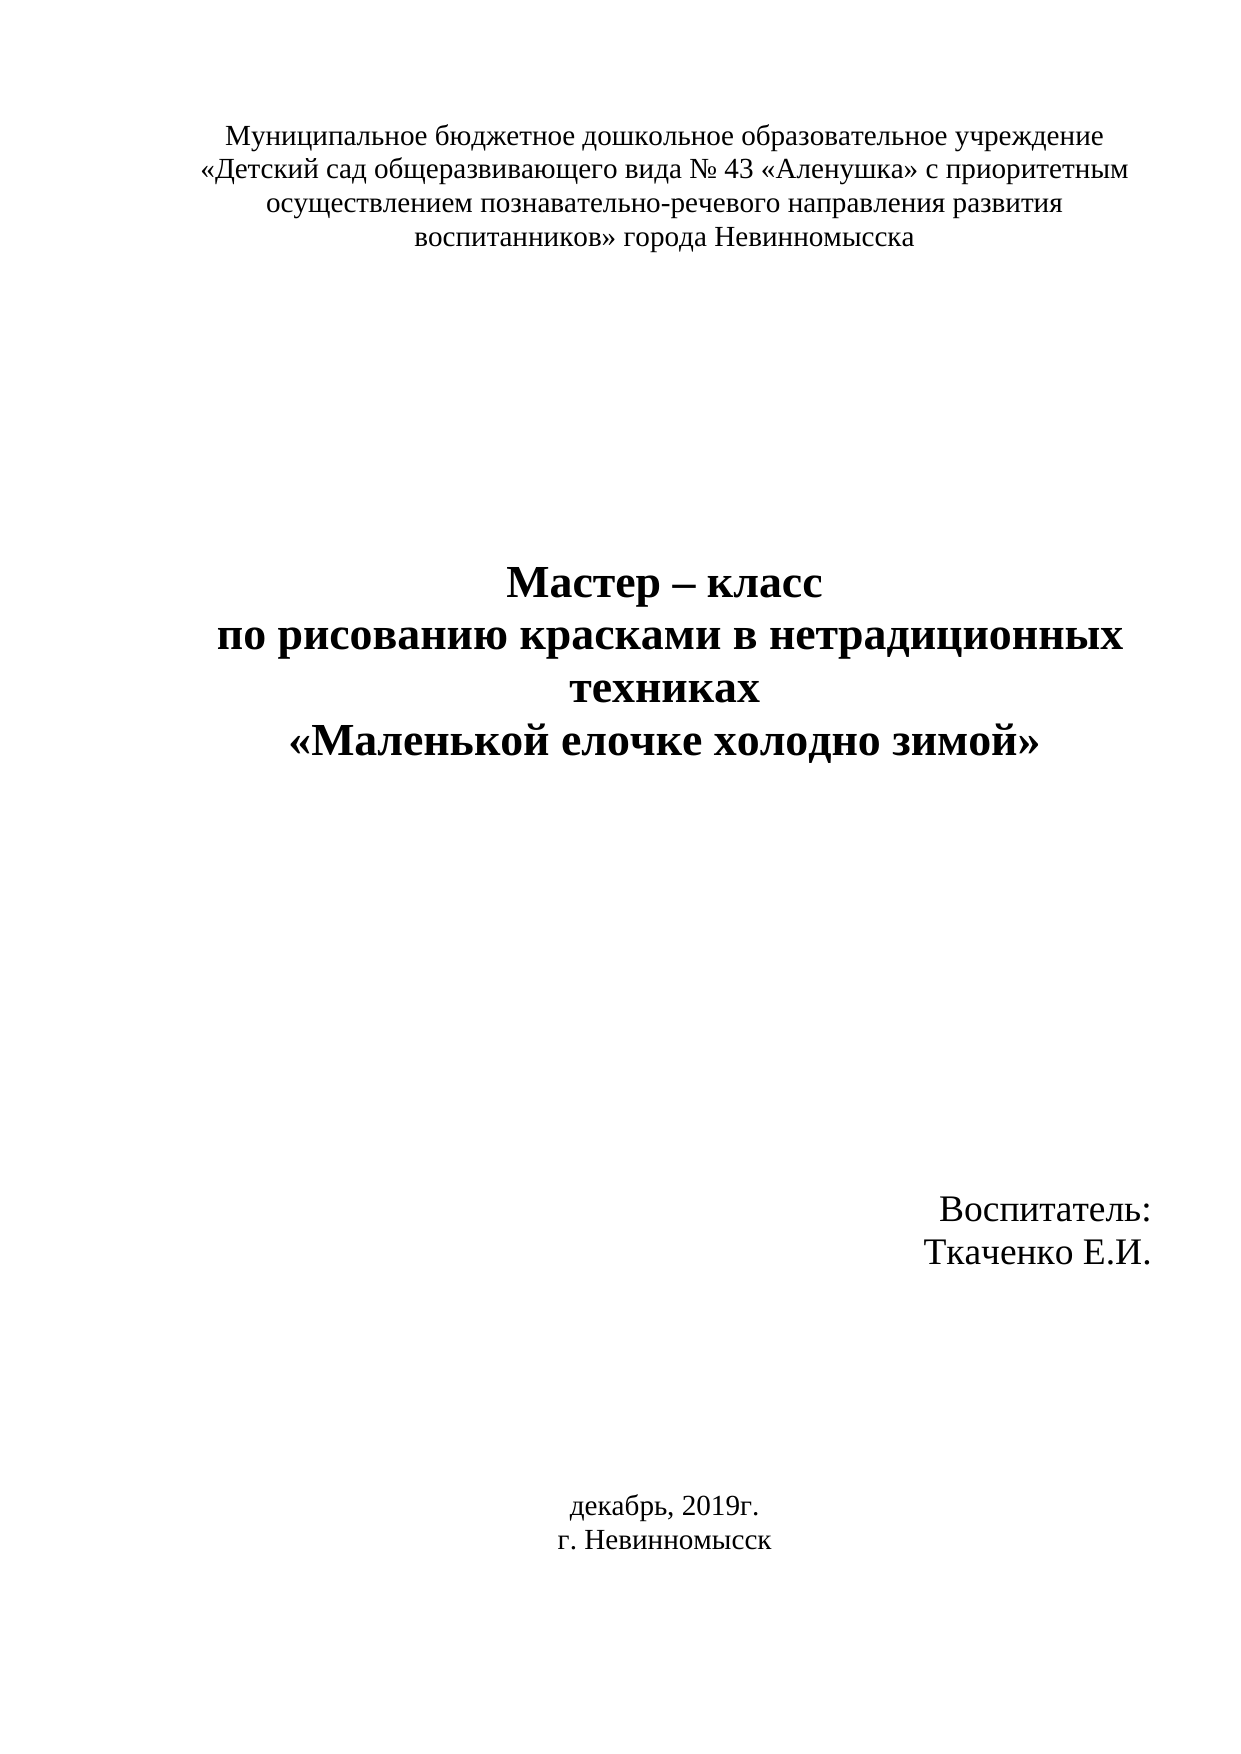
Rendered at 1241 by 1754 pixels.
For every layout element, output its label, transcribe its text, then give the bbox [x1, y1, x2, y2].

text по рисованию красками в нетрадиционных техниках [177, 607, 1152, 712]
text г. Невинномысск [177, 1522, 1152, 1556]
text Муниципальное бюджетное дошкольное образовательное учреждение «Детский сад общеразвивающего вида № 43 «Аленушка» с приоритетным осуществлением познавательно-речевого направления развития воспитанников» города Невинномысска [177, 118, 1152, 252]
text Воспитатель: [177, 1187, 1152, 1230]
text декабрь, 2019г. [177, 1488, 1152, 1522]
text Мастер – класс [177, 554, 1152, 607]
text «Маленькой елочке холодно зимой» [177, 712, 1152, 765]
text Ткаченко Е.И. [177, 1230, 1152, 1273]
